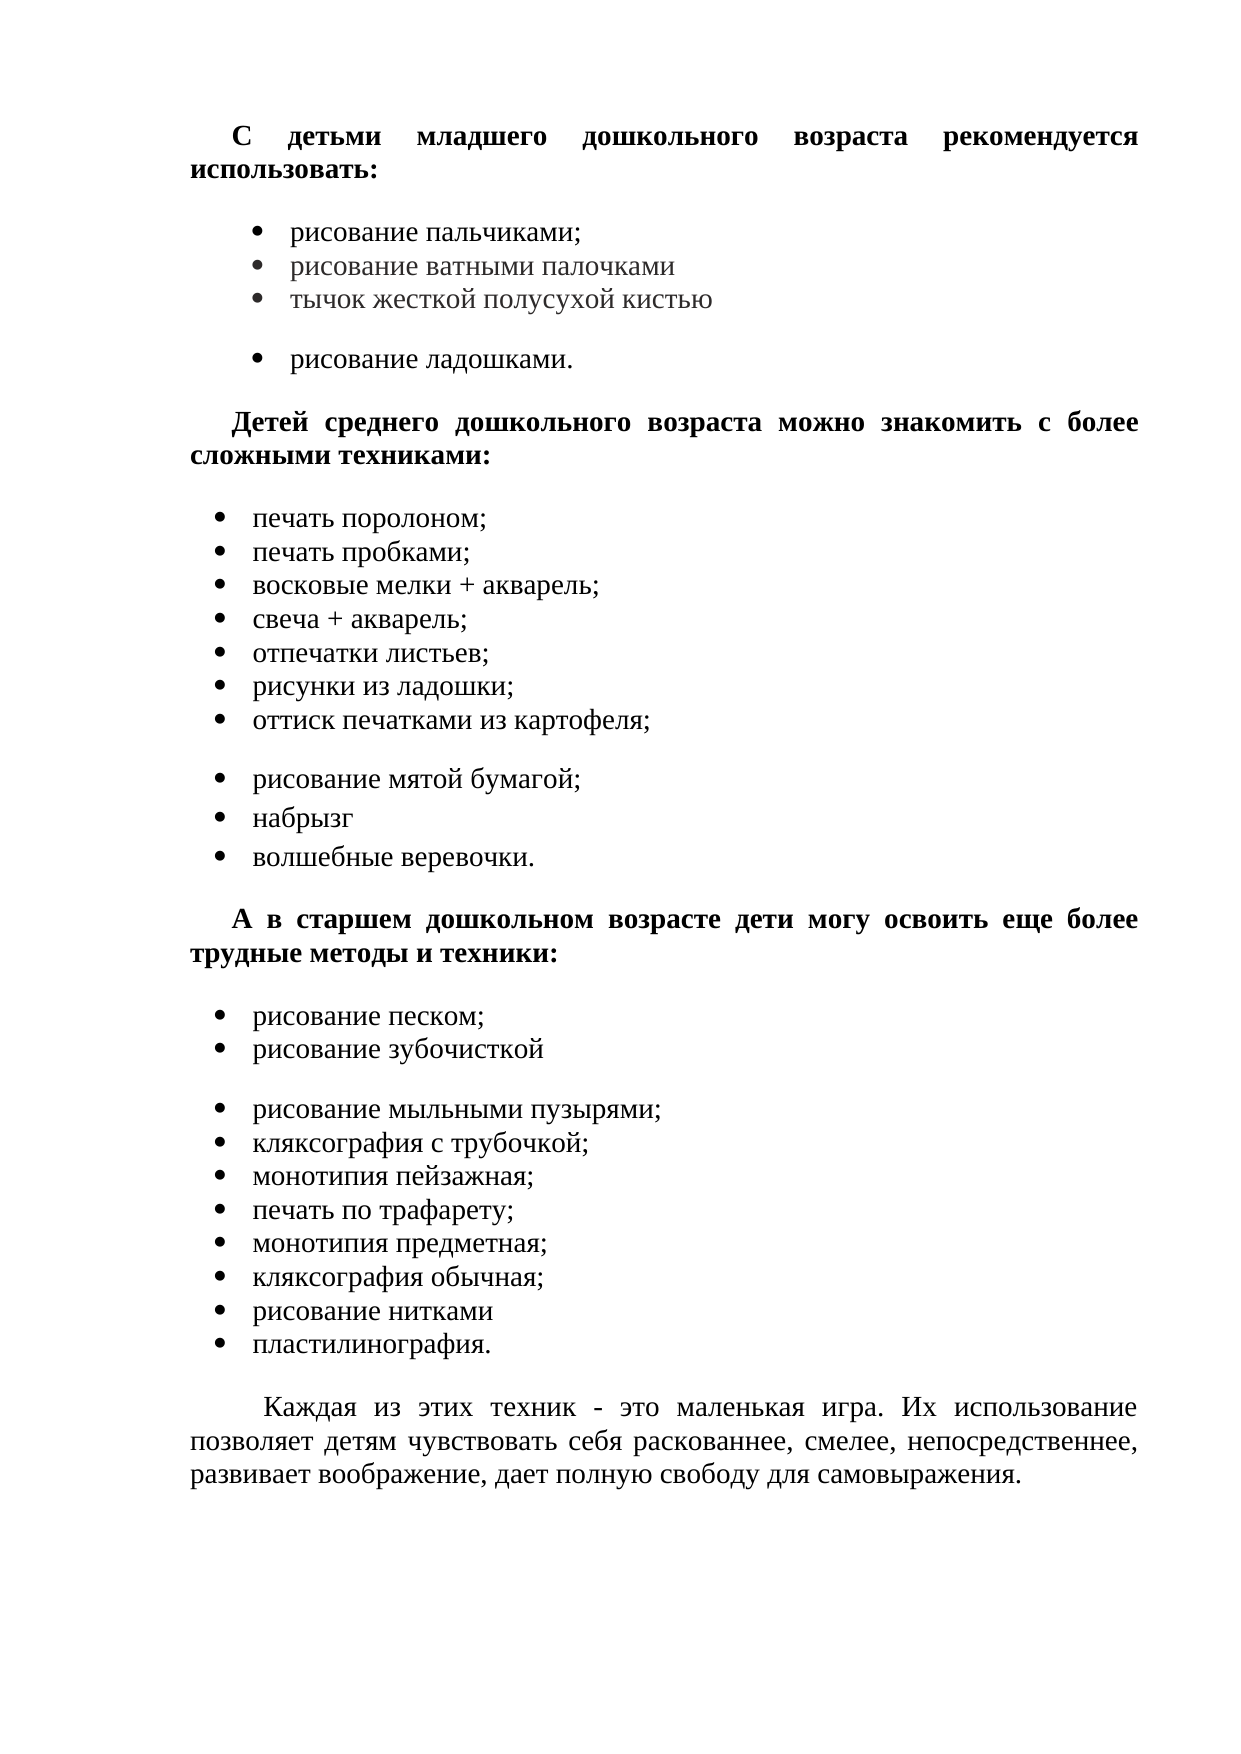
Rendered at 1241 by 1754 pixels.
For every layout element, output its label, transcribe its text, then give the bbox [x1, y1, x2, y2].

list рисование мятой бумагой; [215, 762, 1152, 795]
list набрызг [215, 800, 1152, 834]
list печать поролоном; [215, 500, 1141, 534]
list рисование ватными палочками [252, 248, 1152, 282]
list печать по трафарету; [215, 1192, 1141, 1226]
text А в старшем дошкольном возрасте дети могу освоить еще более трудные методы и техники: [190, 902, 1139, 969]
list свеча + акварель; [215, 601, 1141, 635]
list кляксография обычная; [215, 1259, 1141, 1293]
list тычок жесткой полусухой кистью [252, 282, 1152, 315]
list рисунки из ладошки; [215, 668, 1141, 702]
list монотипия предметная; [215, 1226, 1141, 1259]
list монотипия пейзажная; [215, 1158, 1141, 1192]
text Каждая из этих техник - это маленькая игра. Их использование позволяет детям чувствовать себя раскованнее, смелее, непосредственнее, развивает воображение, дает полную свободу для самовыражения. [190, 1389, 1139, 1490]
list кляксография с трубочкой; [215, 1125, 1141, 1158]
list рисование мыльными пузырями; [215, 1091, 1141, 1125]
list пластилинография. [215, 1327, 1141, 1360]
list рисование зубочисткой [215, 1032, 1152, 1065]
list рисование нитками [215, 1293, 1141, 1327]
text С детьми младшего дошкольного возраста рекомендуется использовать: [190, 118, 1139, 185]
list рисование песком; [215, 998, 1141, 1032]
list отпечатки листьев; [215, 635, 1141, 668]
list оттиск печатками из картофеля; [215, 702, 1152, 736]
list рисование ладошками. [252, 341, 1141, 375]
text Детей среднего дошкольного возраста можно знакомить с более сложными техниками: [190, 404, 1139, 471]
list рисование пальчиками; [252, 214, 1141, 248]
list печать пробками; [215, 534, 1141, 567]
list волшебные веревочки. [215, 839, 1141, 872]
list восковые мелки + акварель; [215, 567, 1141, 601]
